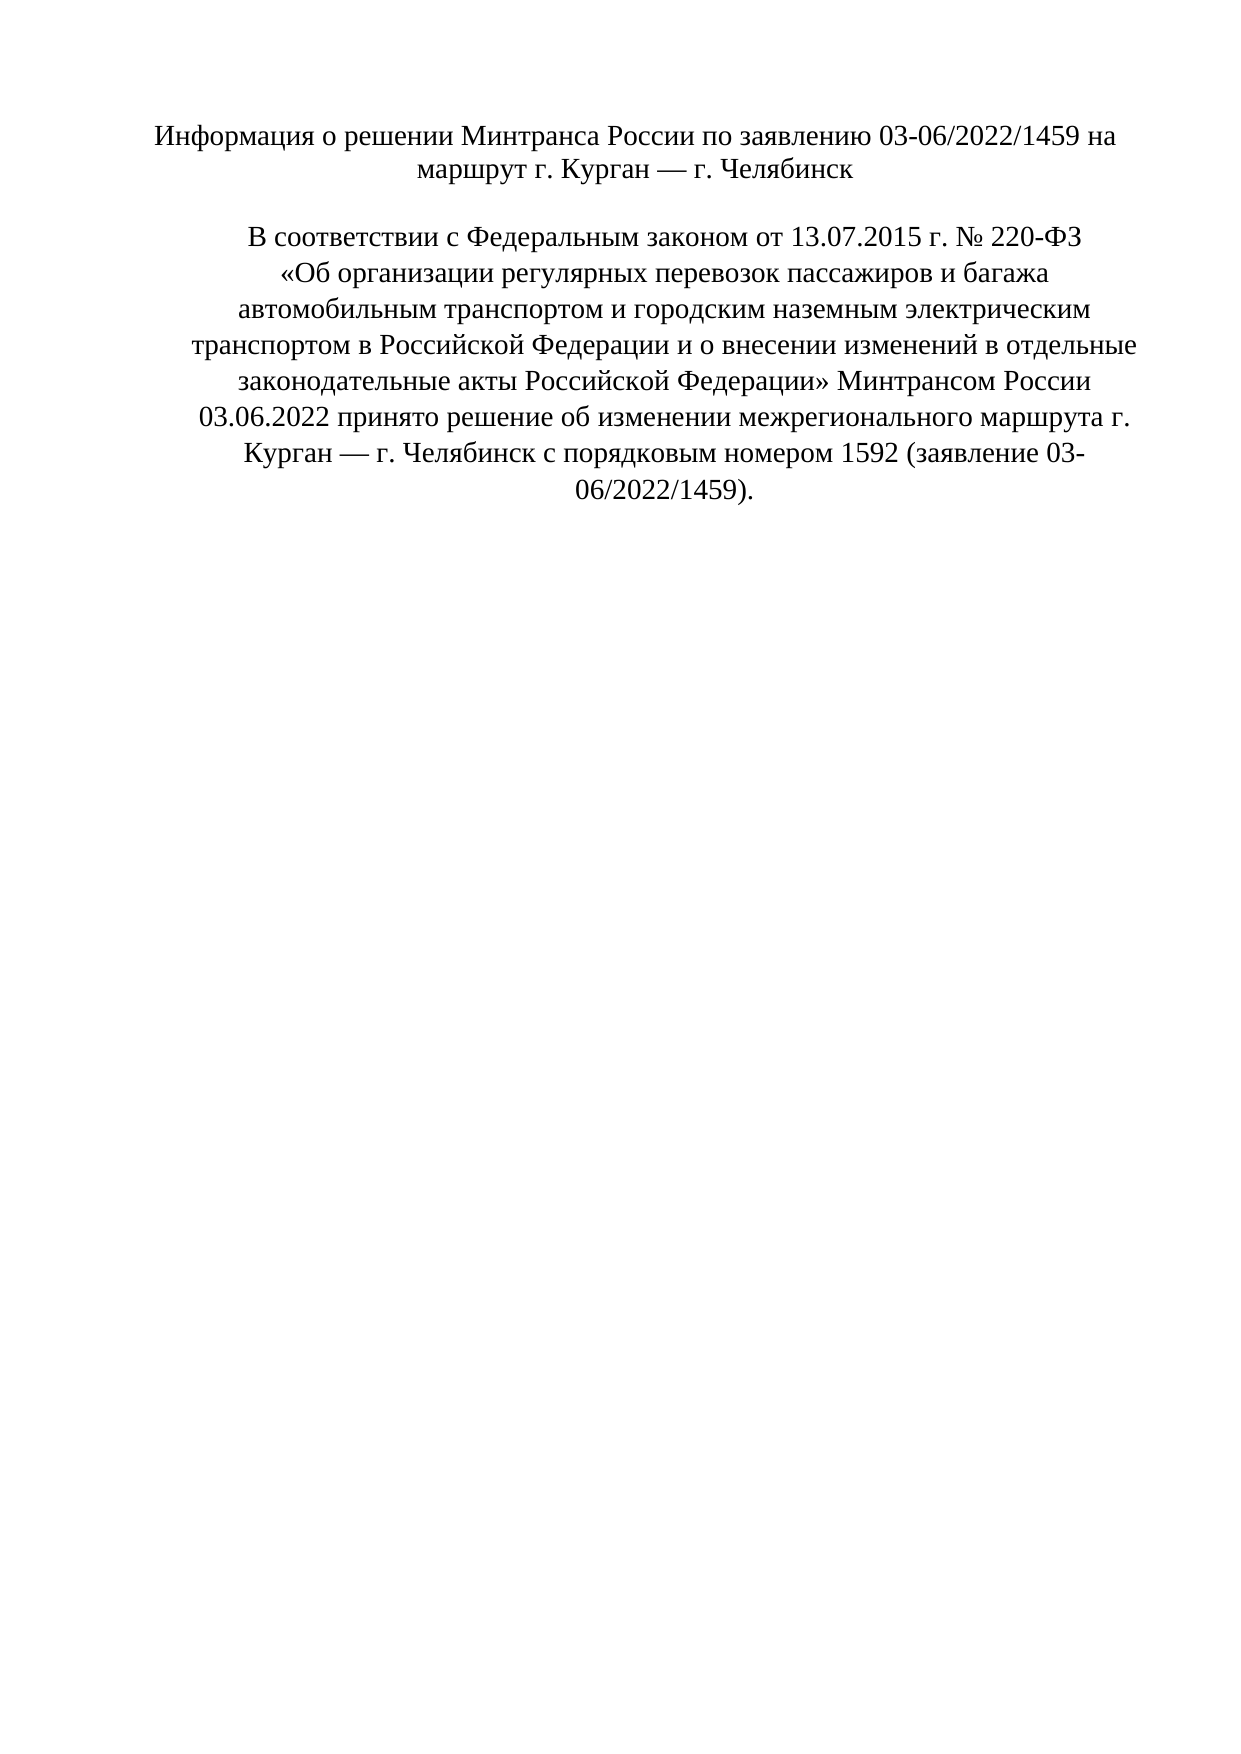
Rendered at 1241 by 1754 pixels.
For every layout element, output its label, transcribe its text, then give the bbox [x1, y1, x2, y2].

text В соответствии с Федеральным законом от 13.07.2015 г. № 220-ФЗ «Об организации регулярных перевозок пассажиров и багажа автомобильным транспортом и городским наземным электрическим транспортом в Российской Федерации и о внесении изменений в отдельные законодательные акты Российской Федерации» Минтрансом России 03.06.2022 принято решение об изменении межрегионального маршрута г. Курган — г. Челябинск с порядковым номером 1592 (заявление 03-06/2022/1459). [177, 219, 1152, 505]
text Информация о решении Минтранса России по заявлению 03-06/2022/1459 на маршрут г. Курган — г. Челябинск [118, 118, 1152, 185]
